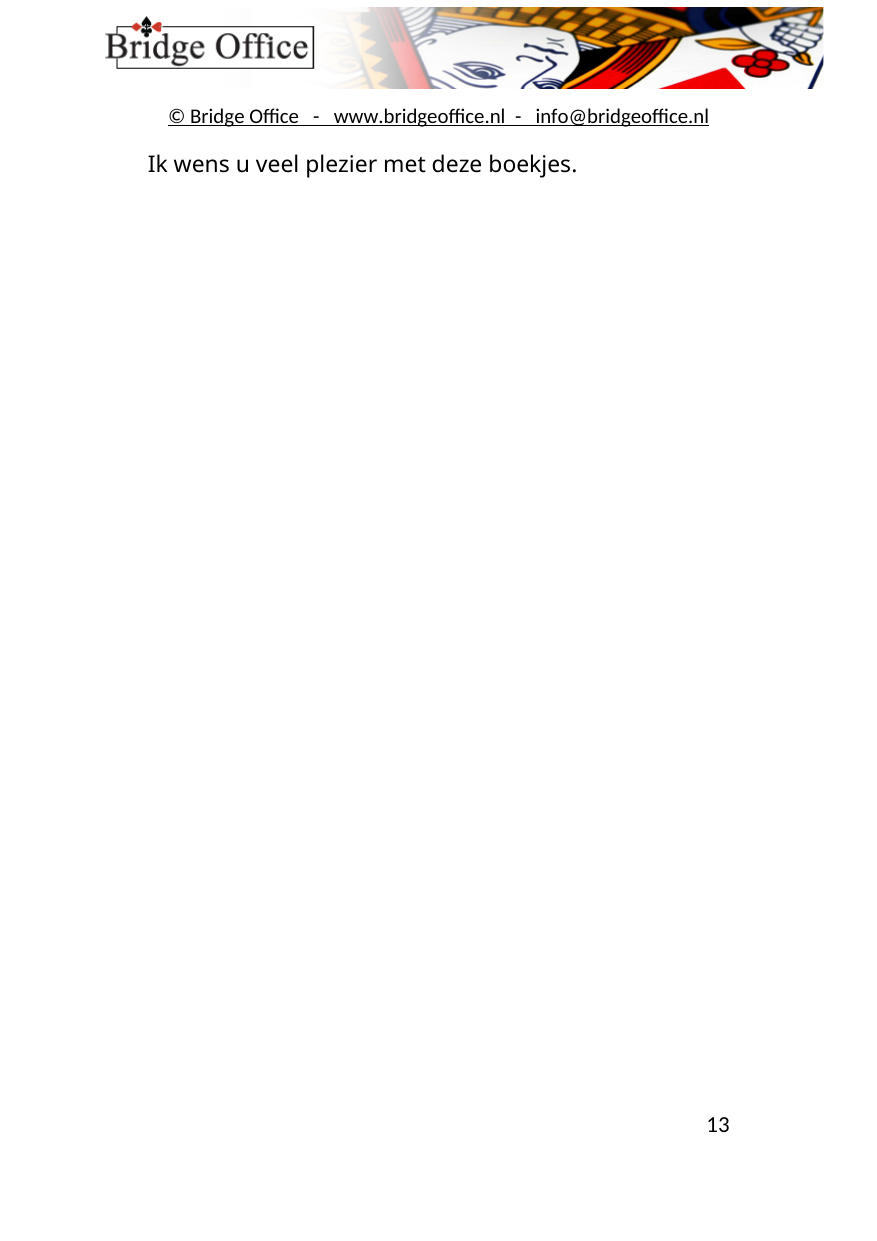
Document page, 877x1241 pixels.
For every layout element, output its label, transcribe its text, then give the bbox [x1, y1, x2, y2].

text Ik wens u veel plezier met deze boekjes. [148, 148, 729, 211]
picture [78, 7, 824, 89]
